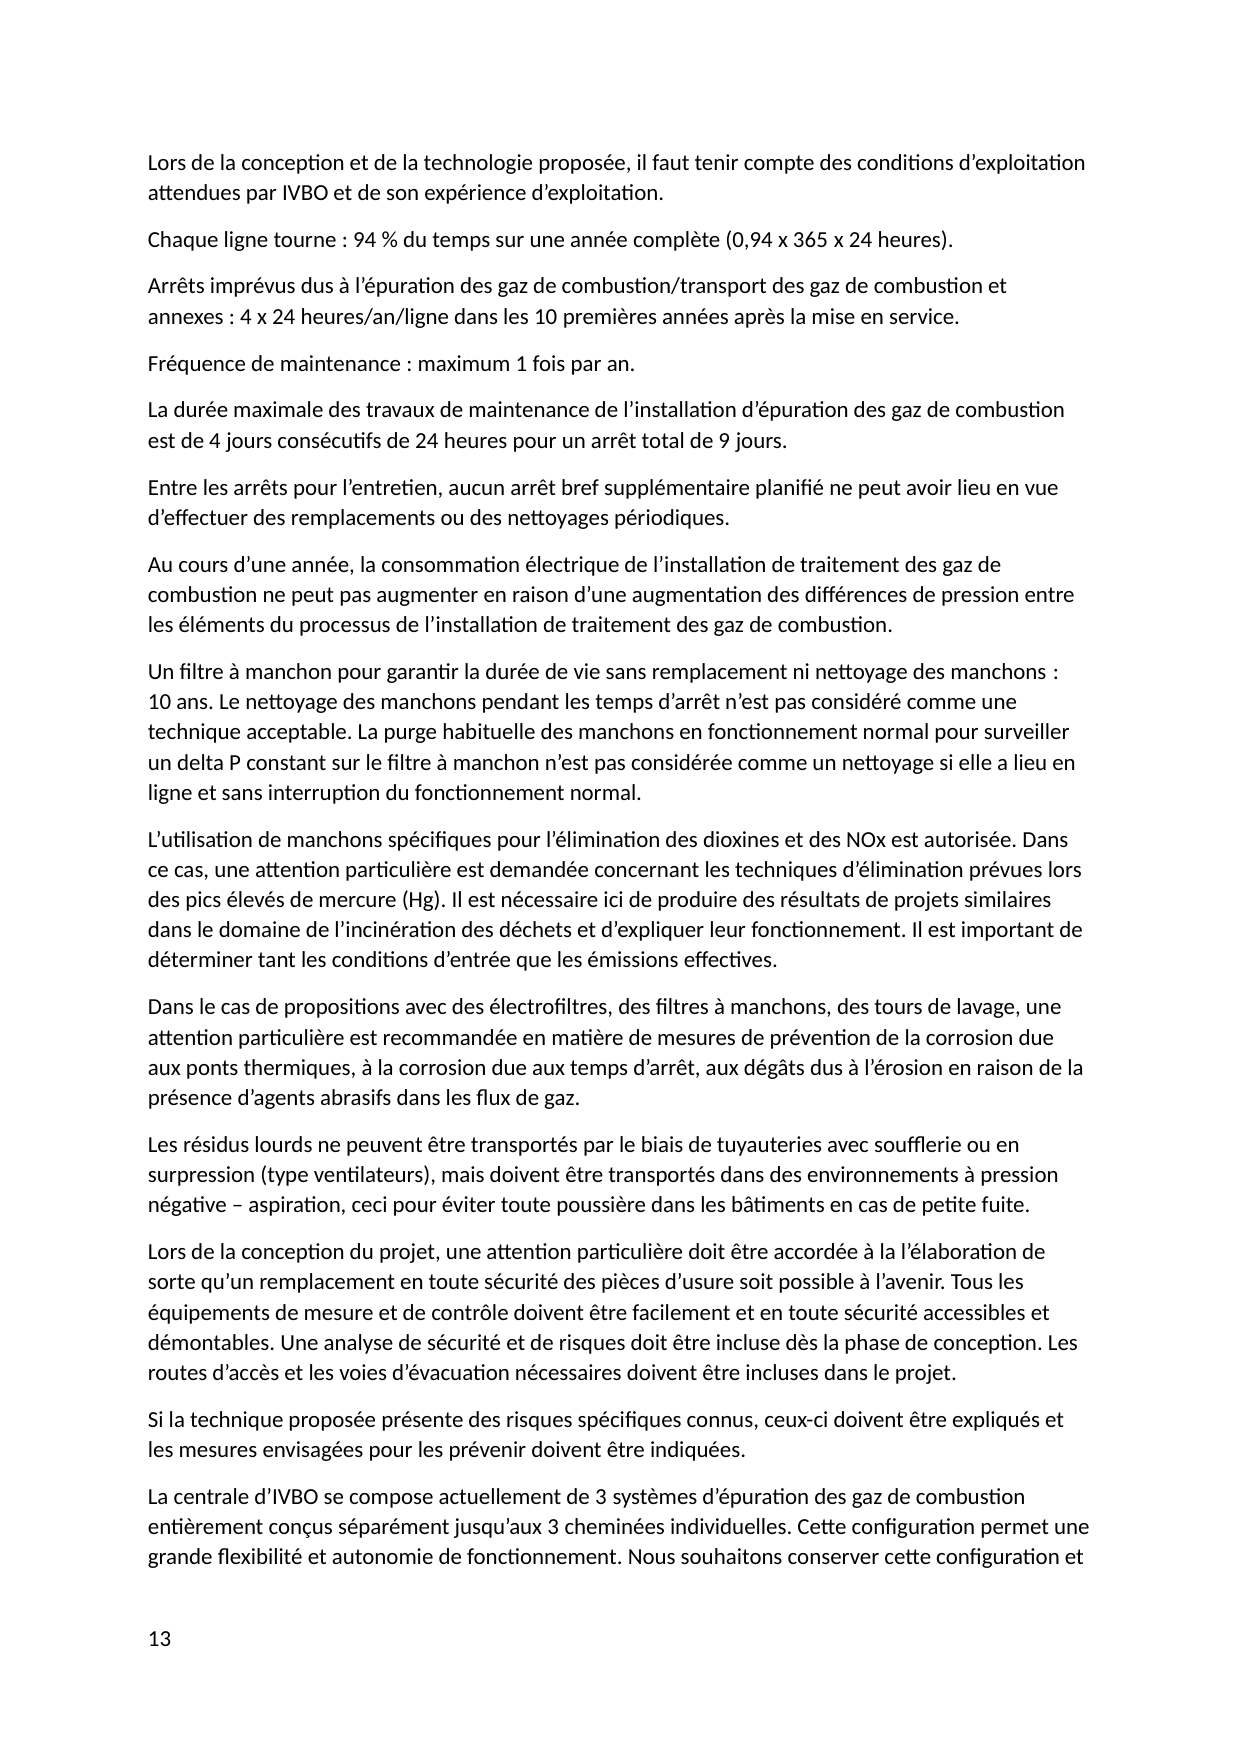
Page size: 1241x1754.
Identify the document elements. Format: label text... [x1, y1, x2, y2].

text La durée maximale des travaux de maintenance de l’installation d’épuration des gaz de combustion est de 4 jours consécutifs de 24 heures pour un arrêt total de 9 jours. [148, 396, 1093, 454]
text Entre les arrêts pour l’entretien, aucun arrêt bref supplémentaire planifié ne peut avoir lieu en vue d’effectuer des remplacements ou des nettoyages périodiques. [148, 473, 1093, 531]
text Un filtre à manchon pour garantir la durée de vie sans remplacement ni nettoyage des manchons : 10 ans. Le nettoyage des manchons pendant les temps d’arrêt n’est pas considéré comme une technique acceptable. La purge habituelle des manchons en fonctionnement normal pour surveiller un delta P constant sur le filtre à manchon n’est pas considérée comme un nettoyage si elle a lieu en ligne et sans interruption du fonctionnement normal. [148, 657, 1093, 806]
text L’utilisation de manchons spécifiques pour l’élimination des dioxines et des NOx est autorisée. Dans ce cas, une attention particulière est demandée concernant les techniques d’élimination prévues lors des pics élevés de mercure (Hg). Il est nécessaire ici de produire des résultats de projets similaires dans le domaine de l’incinération des déchets et d’expliquer leur fonctionnement. Il est important de déterminer tant les conditions d’entrée que les émissions effectives. [148, 825, 1093, 973]
text Chaque ligne tourne : 94 % du temps sur une année complète (0,94 x 365 x 24 heures). [148, 225, 1093, 253]
text Si la technique proposée présente des risques spécifiques connus, ceux-ci doivent être expliqués et les mesures envisagées pour les prévenir doivent être indiquées. [148, 1405, 1093, 1463]
text Au cours d’une année, la consommation électrique de l’installation de traitement des gaz de combustion ne peut pas augmenter en raison d’une augmentation des différences de pression entre les éléments du processus de l’installation de traitement des gaz de combustion. [148, 550, 1093, 638]
text Fréquence de maintenance : maximum 1 fois par an. [148, 349, 1093, 377]
text Les résidus lourds ne peuvent être transportés par le biais de tuyauteries avec soufflerie ou en surpression (type ventilateurs), mais doivent être transportés dans des environnements à pression négative – aspiration, ceci pour éviter toute poussière dans les bâtiments en cas de petite fuite. [148, 1130, 1093, 1218]
text Lors de la conception du projet, une attention particulière doit être accordée à la l’élaboration de sorte qu’un remplacement en toute sécurité des pièces d’usure soit possible à l’avenir. Tous les équipements de mesure et de contrôle doivent être facilement et en toute sécurité accessibles et démontables. Une analyse de sécurité et de risques doit être incluse dès la phase de conception. Les routes d’accès et les voies d’évacuation nécessaires doivent être incluses dans le projet. [148, 1237, 1093, 1386]
text Arrêts imprévus dus à l’épuration des gaz de combustion/transport des gaz de combustion et annexes : 4 x 24 heures/an/ligne dans les 10 premières années après la mise en service. [148, 272, 1093, 330]
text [148, 1482, 1093, 1570]
text Lors de la conception et de la technologie proposée, il faut tenir compte des conditions d’exploitation attendues par IVBO et de son expérience d’exploitation. [148, 148, 1093, 206]
text Dans le cas de propositions avec des électrofiltres, des filtres à manchons, des tours de lavage, une attention particulière est recommandée en matière de mesures de prévention de la corrosion due aux ponts thermiques, à la corrosion due aux temps d’arrêt, aux dégâts dus à l’érosion en raison de la présence d’agents abrasifs dans les flux de gaz. [148, 992, 1093, 1111]
